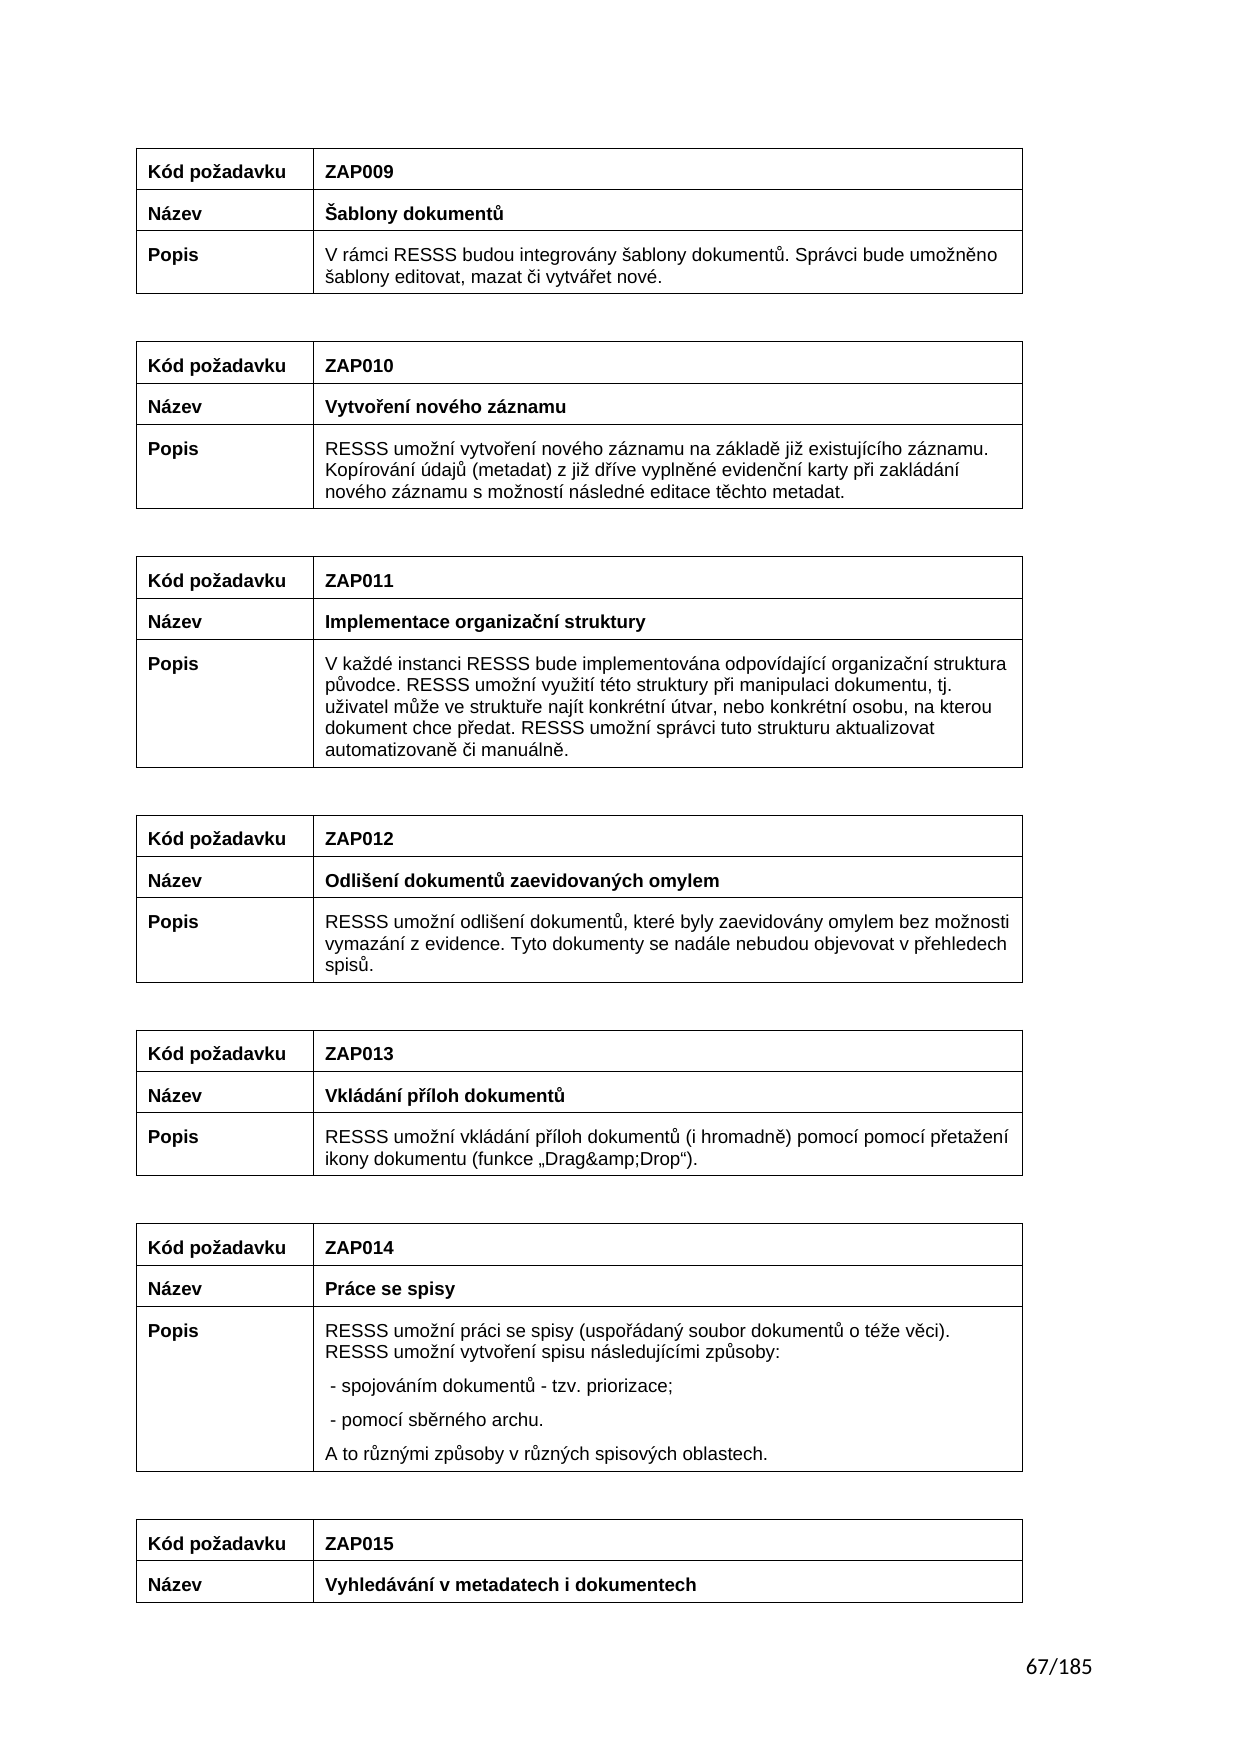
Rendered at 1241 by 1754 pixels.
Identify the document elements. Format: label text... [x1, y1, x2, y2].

table_header Kód požadavku [137, 1031, 313, 1071]
table_cell RESSS umožní odlišení dokumentů, které byly zaevidovány omylem bez možnosti vymazání z evidence. Tyto dokumenty se nadále nebudou objevovat v přehledech spisů. [314, 898, 1022, 982]
table_cell RESSS umožní vytvoření nového záznamu na základě již existujícího záznamu. Kopírování údajů (metadat) z již dříve vyplněné evidenční karty při zakládání nového záznamu s možností následné editace těchto metadat. [314, 425, 1022, 508]
table_cell Název [137, 1072, 313, 1112]
table_cell Popis [137, 231, 313, 293]
table_cell Vytvoření nového záznamu [314, 384, 1022, 424]
table_cell Vyhledávání v metadatech i dokumentech [314, 1561, 1022, 1602]
table_cell Název [137, 1266, 313, 1306]
table_cell Implementace organizační struktury [314, 599, 1022, 639]
table_cell Popis [137, 1113, 313, 1175]
table_header ZAP013 [314, 1031, 1022, 1071]
table_cell Název [137, 857, 313, 897]
table_header ZAP011 [314, 557, 1022, 598]
table_cell Popis [137, 640, 313, 767]
table_cell Šablony dokumentů [314, 190, 1022, 230]
table_header ZAP014 [314, 1224, 1022, 1264]
table_header ZAP015 [314, 1520, 1022, 1560]
table_cell Práce se spisy [314, 1266, 1022, 1306]
table_cell Název [137, 599, 313, 639]
table_cell Popis [137, 1307, 313, 1471]
table_header Kód požadavku [137, 557, 313, 598]
table_cell Název [137, 384, 313, 424]
table_cell Popis [137, 898, 313, 982]
table_header Kód požadavku [137, 149, 313, 189]
table_cell V každé instanci RESSS bude implementována odpovídající organizační struktura původce. RESSS umožní využití této struktury při manipulaci dokumentu, tj. uživatel může ve struktuře najít konkrétní útvar, nebo konkrétní osobu, na kterou dokument chce předat. RESSS umožní správci tuto strukturu aktualizovat automatizovaně či manuálně. [314, 640, 1022, 767]
table_header ZAP009 [314, 149, 1022, 189]
table_cell Název [137, 1561, 313, 1602]
table_cell Název [137, 190, 313, 230]
table_cell Vkládání příloh dokumentů [314, 1072, 1022, 1112]
table_header Kód požadavku [137, 1520, 313, 1560]
table_cell Odlišení dokumentů zaevidovaných omylem [314, 857, 1022, 897]
table_header ZAP012 [314, 816, 1022, 856]
table_cell RESSS umožní práci se spisy (uspořádaný soubor dokumentů o téže věci). RESSS umožní vytvoření spisu následujícími způsoby: - spojováním dokumentů - tzv. priorizace; - pomocí sběrného archu. A to různými způsoby v různých spisových oblastech. [314, 1307, 1022, 1471]
table_header ZAP010 [314, 342, 1022, 382]
table_header Kód požadavku [137, 816, 313, 856]
table_cell RESSS umožní vkládání příloh dokumentů (i hromadně) pomocí pomocí přetažení ikony dokumentu (funkce „Drag&amp;Drop“). [314, 1113, 1022, 1175]
table_cell V rámci RESSS budou integrovány šablony dokumentů. Správci bude umožněno šablony editovat, mazat či vytvářet nové. [314, 231, 1022, 293]
table_header Kód požadavku [137, 1224, 313, 1264]
table_cell Popis [137, 425, 313, 508]
table_header Kód požadavku [137, 342, 313, 382]
